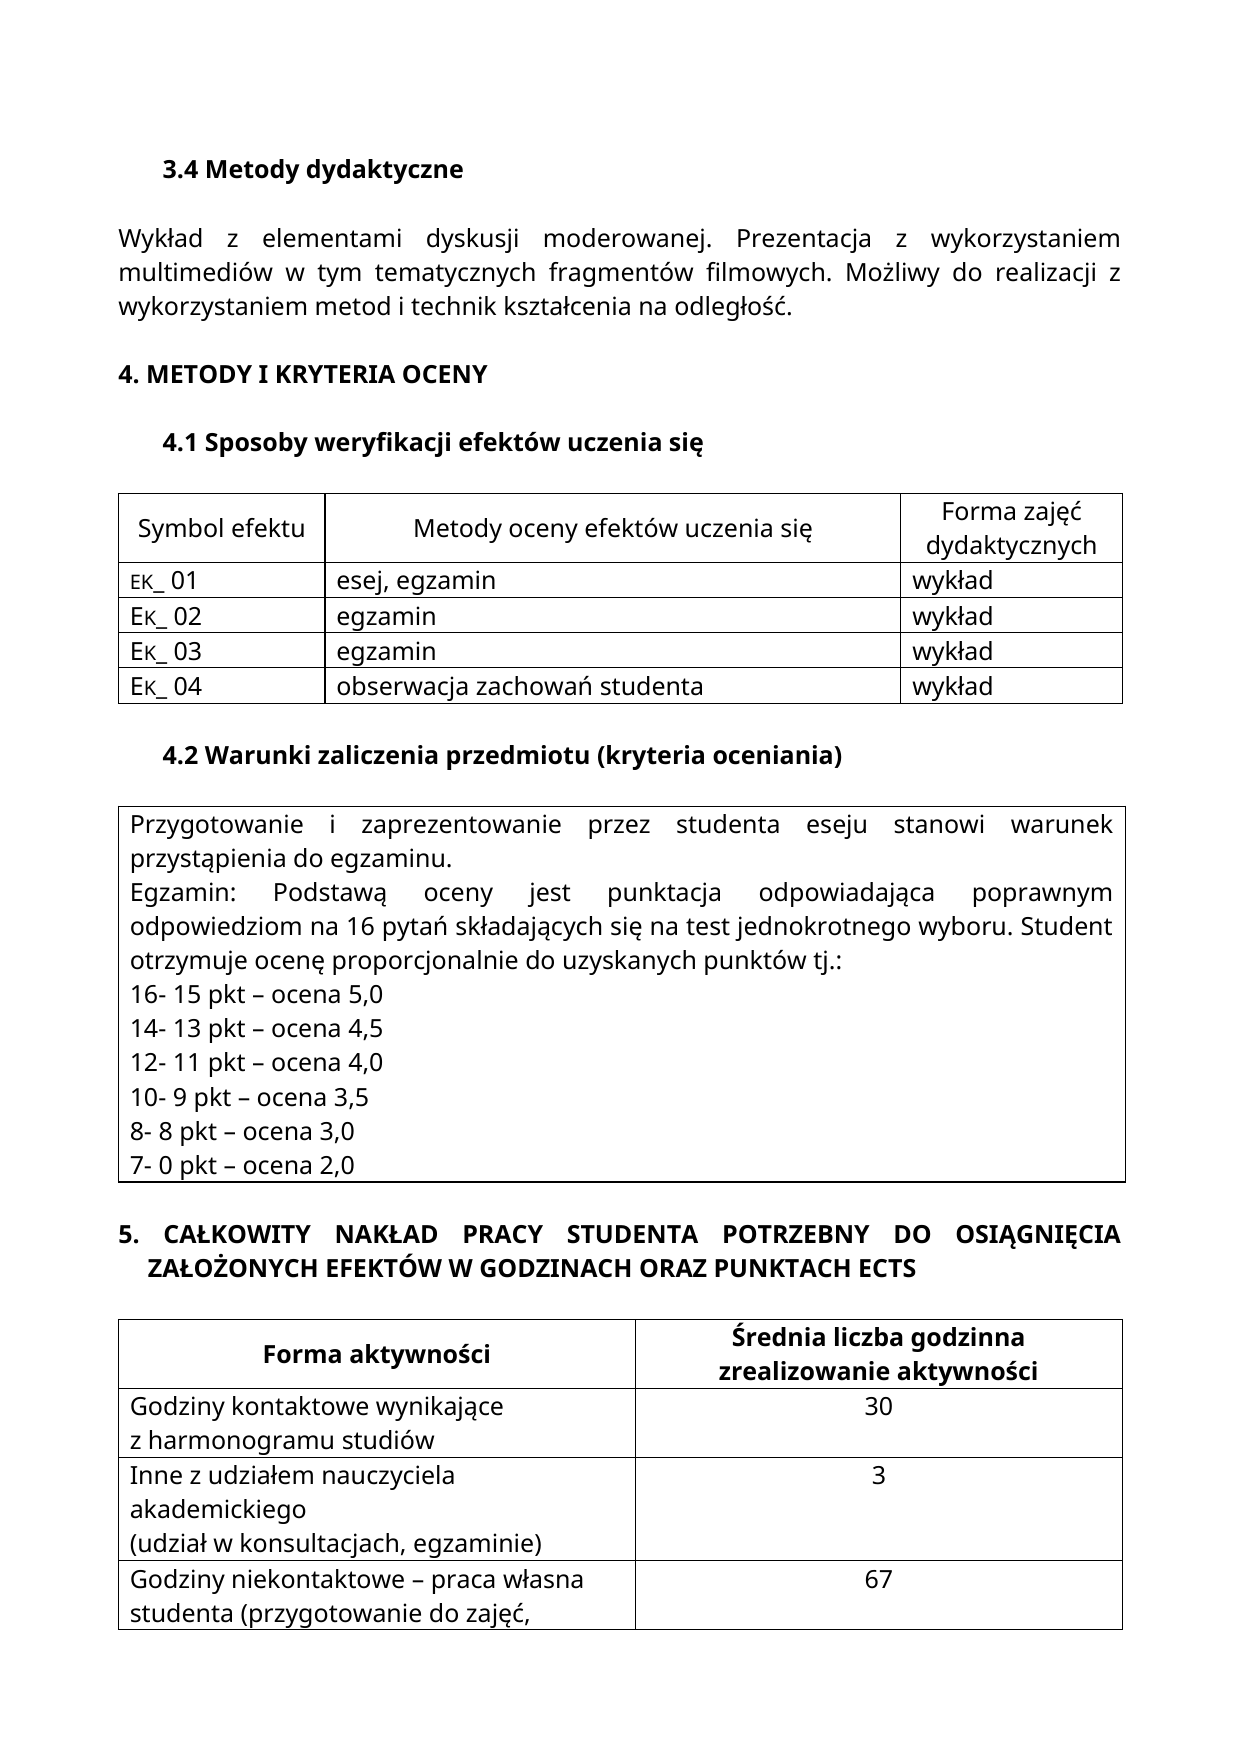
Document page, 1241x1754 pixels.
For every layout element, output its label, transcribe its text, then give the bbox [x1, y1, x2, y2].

text 4.1 Sposoby weryfikacji efektów uczenia się [162, 425, 1122, 459]
table_header Forma zajęć dydaktycznych [901, 494, 1122, 562]
table_cell wykład [901, 598, 1122, 632]
text 5. CAŁKOWITY NAKŁAD PRACY STUDENTA POTRZEBNY DO OSIĄGNIĘCIA ZAŁOŻONYCH EFEKTÓW W GODZINACH ORAZ PUNKTACH ECTS [118, 1216, 1122, 1284]
table_cell Inne z udziałem nauczyciela akademickiego (udział w konsultacjach, egzaminie) [119, 1458, 635, 1560]
table_cell wykład [901, 633, 1122, 667]
table_cell Ek_ 02 [119, 598, 324, 632]
table_cell 67 [636, 1561, 1122, 1629]
table_cell Godziny kontaktowe wynikające z harmonogramu studiów [119, 1389, 635, 1457]
table_header Przygotowanie i zaprezentowanie przez studenta eseju stanowi warunek przystąpienia do egzaminu. Egzamin: Podstawą oceny jest punktacja odpowiadająca poprawnym odpowiedziom na 16 pytań składających się na test jednokrotnego wyboru. Student otrzymuje ocenę proporcjonalnie do uzyskanych punktów tj.: 16- 15 pkt – ocena 5,0 14- 13 pkt – ocena 4,5 12- 11 pkt – ocena 4,0 10- 9 pkt – ocena 3,5 8- 8 pkt – ocena 3,0 7- 0 pkt – ocena 2,0 [119, 807, 1125, 1181]
table_cell ek_ 01 [119, 563, 324, 597]
table_cell Ek_ 03 [119, 633, 324, 667]
table_header Symbol efektu [119, 494, 324, 562]
text Wykład z elementami dyskusji moderowanej. Prezentacja z wykorzystaniem multimediów w tym tematycznych fragmentów filmowych. Możliwy do realizacji z wykorzystaniem metod i technik kształcenia na odległość. [118, 220, 1122, 322]
table_cell esej, egzamin [326, 563, 900, 597]
table_cell wykład [901, 668, 1122, 702]
table_header Metody oceny efektów uczenia się [326, 494, 900, 562]
table_cell egzamin [326, 633, 900, 667]
table_header Średnia liczba godzinna zrealizowanie aktywności [636, 1320, 1122, 1388]
table_cell wykład [901, 563, 1122, 597]
text 4.2 Warunki zaliczenia przedmiotu (kryteria oceniania) [162, 737, 1122, 772]
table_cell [119, 1561, 635, 1629]
table_cell egzamin [326, 598, 900, 632]
table_cell obserwacja zachowań studenta [326, 668, 900, 702]
table_cell Ek_ 04 [119, 668, 324, 702]
text 4. METODY I KRYTERIA OCENY [118, 357, 1122, 391]
table_cell 30 [636, 1389, 1122, 1457]
text 3.4 Metody dydaktyczne [162, 152, 1122, 186]
table_header Forma aktywności [119, 1320, 635, 1388]
table_cell 3 [636, 1458, 1122, 1560]
